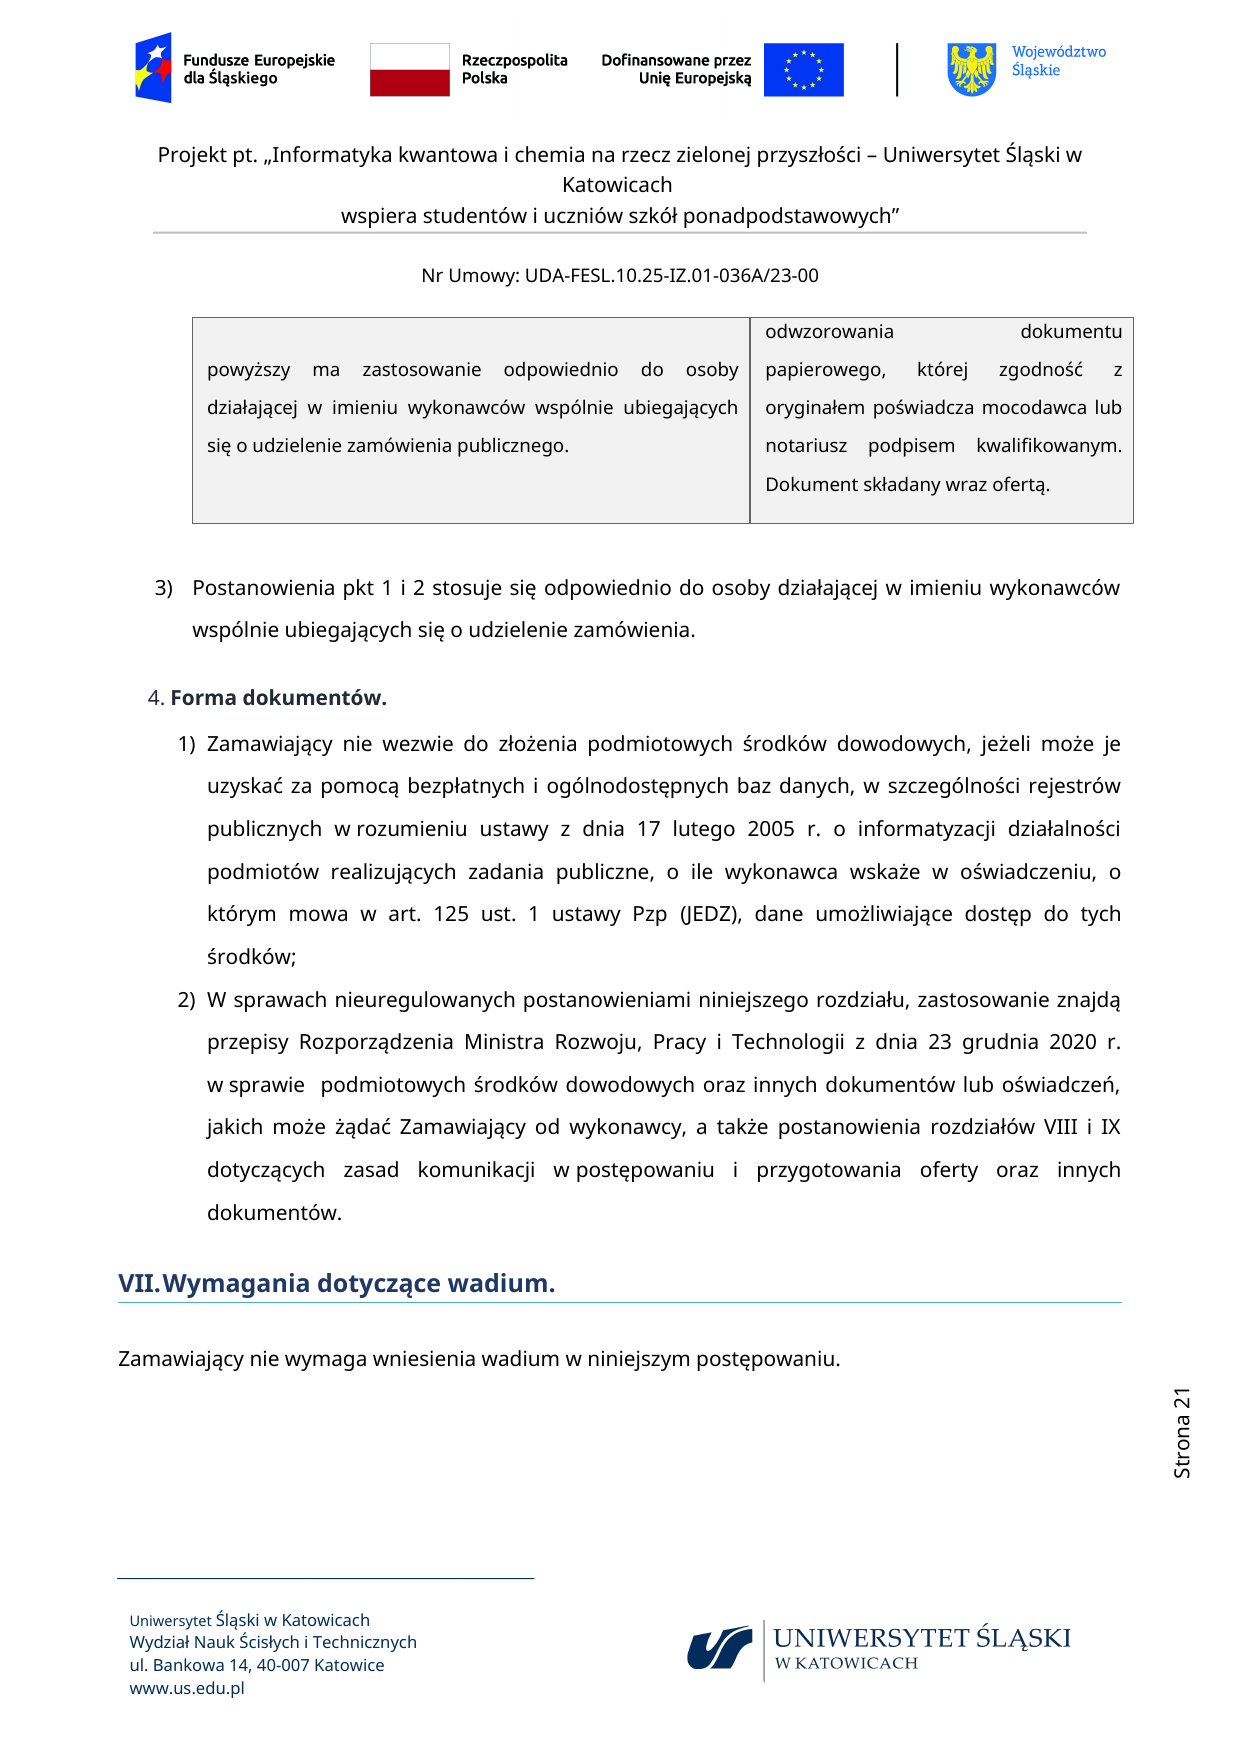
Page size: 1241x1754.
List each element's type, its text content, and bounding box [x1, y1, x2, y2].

subtitle Forma dokumentów. [148, 683, 1122, 711]
subtitle Wymagania dotyczące wadium. [118, 1265, 1122, 1302]
picture [118, 14, 1123, 121]
list Zamawiający nie wezwie do złożenia podmiotowych środków dowodowych, jeżeli może je uzyskać za pomocą bezpłatnych i ogólnodostępnych baz danych, w szczególności rejestrów publicznych w rozumieniu ustawy z dnia 17 lutego 2005 r. o informatyzacji działalności podmiotów realizujących zadania publiczne, o ile wykonawca wskaże w oświadczeniu, o którym mowa w art. 125 ust. 1 ustawy Pzp (JEDZ), dane umożliwiające dostęp do tych środków; [177, 729, 1122, 971]
text Zamawiający nie wymaga wniesienia wadium w niniejszym postępowaniu. [118, 1344, 1122, 1372]
picture [0, 1568, 535, 1587]
picture [685, 1620, 1071, 1683]
list W sprawach nieuregulowanych postanowieniami niniejszego rozdziału, zastosowanie znajdą przepisy Rozporządzenia Ministra Rozwoju, Pracy i Technologii z dnia 23 grudnia 2020 r. w sprawie podmiotowych środków dowodowych oraz innych dokumentów lub oświadczeń, jakich może żądać Zamawiający od wykonawcy, a także postanowienia rozdziałów VIII i IX dotyczących zasad komunikacji w postępowaniu i przygotowania oferty oraz innych dokumentów. [177, 985, 1122, 1226]
subtitle Postanowienia pkt 1 i 2 stosuje się odpowiednio do osoby działającej w imieniu wykonawców wspólnie ubiegających się o udzielenie zamówienia. [154, 573, 1122, 644]
